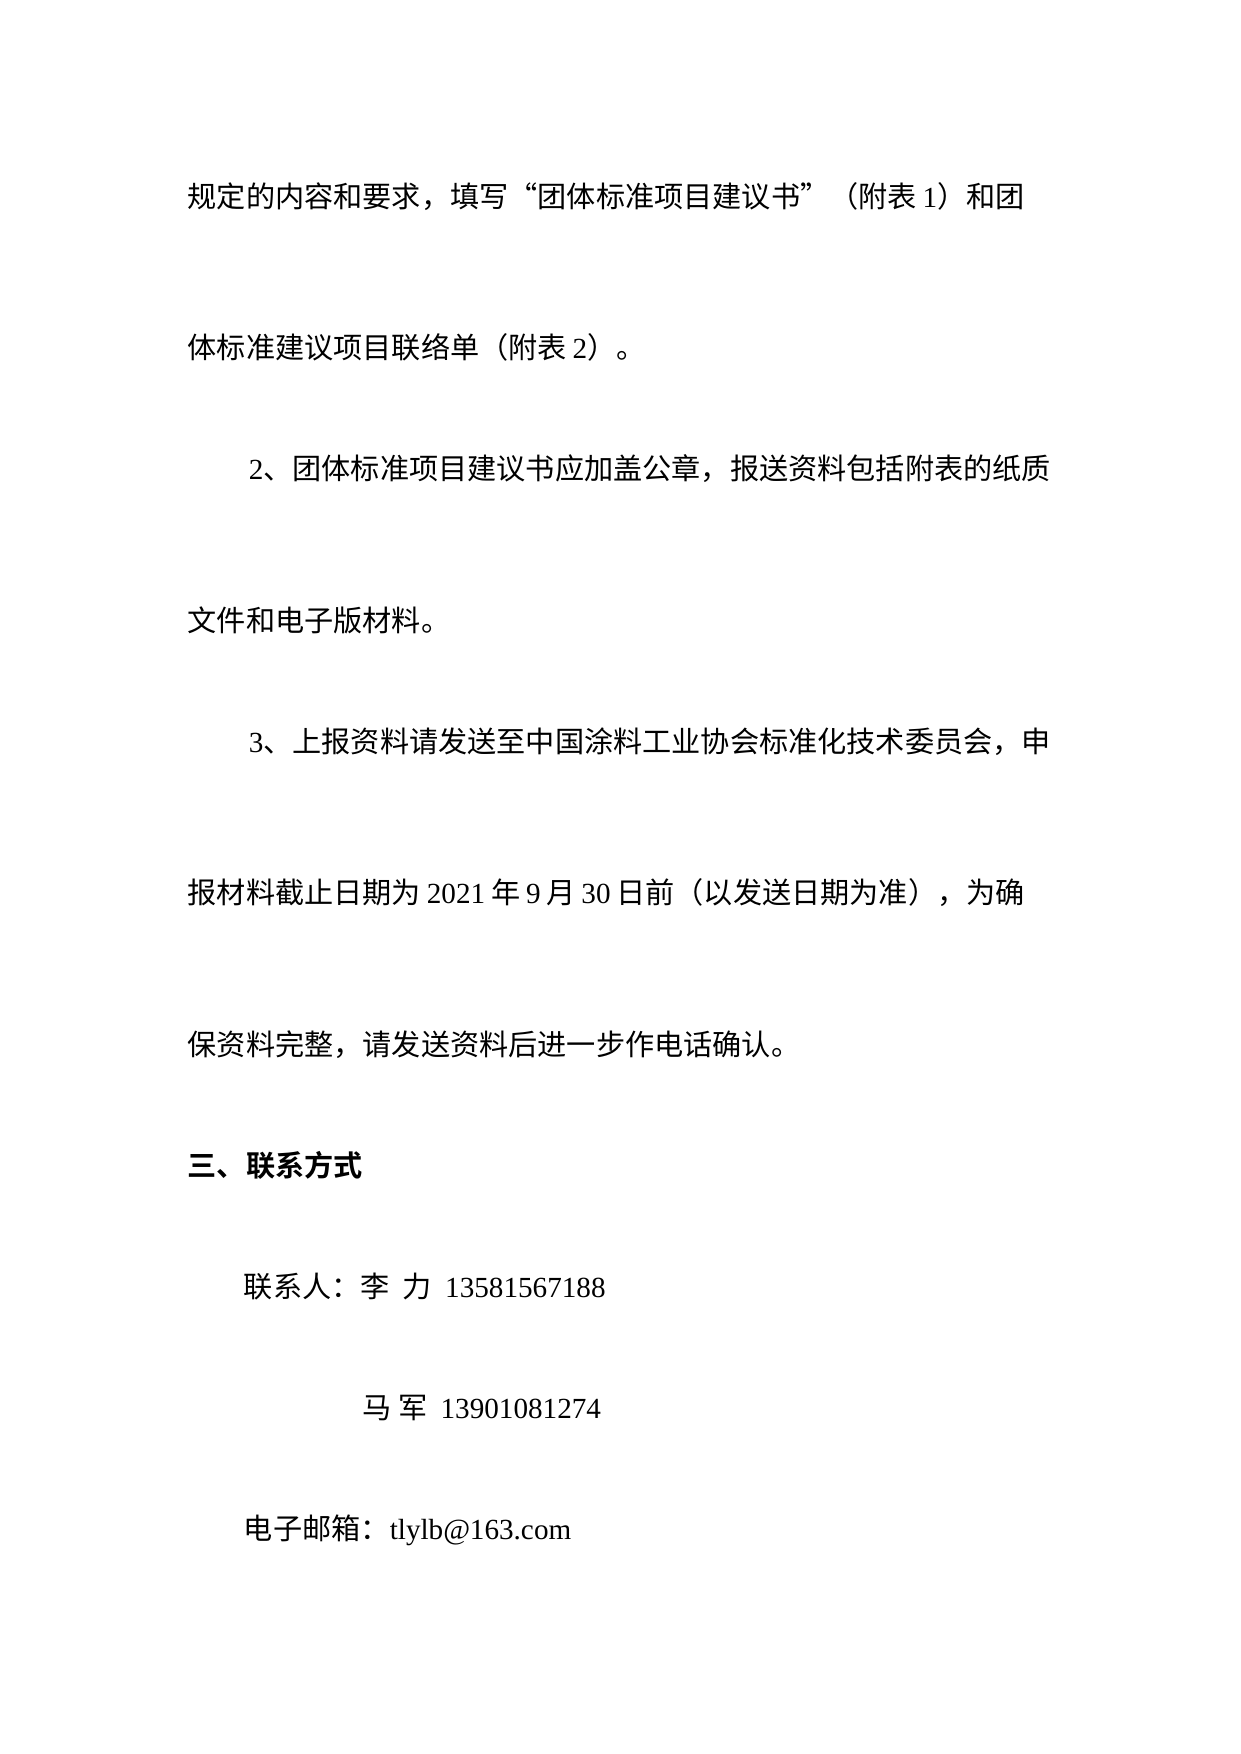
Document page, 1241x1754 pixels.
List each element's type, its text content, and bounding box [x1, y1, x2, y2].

text 电子邮箱：tlylb@163.com [187, 1494, 1053, 1559]
text 三、联系方式 [187, 1131, 1053, 1196]
text 联系人：李 力 13581567188 [187, 1252, 1053, 1317]
text 马 军 13901081274 [187, 1373, 1053, 1438]
text 2、团体标准项目建议书应加盖公章，报送资料包括附表的纸质文件和电子版材料。 [187, 434, 1053, 651]
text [187, 162, 1053, 378]
text 3、上报资料请发送至中国涂料工业协会标准化技术委员会，申报材料截止日期为2021年9月30日前（以发送日期为准），为确保资料完整，请发送资料后进一步作电话确认。 [187, 707, 1053, 1075]
